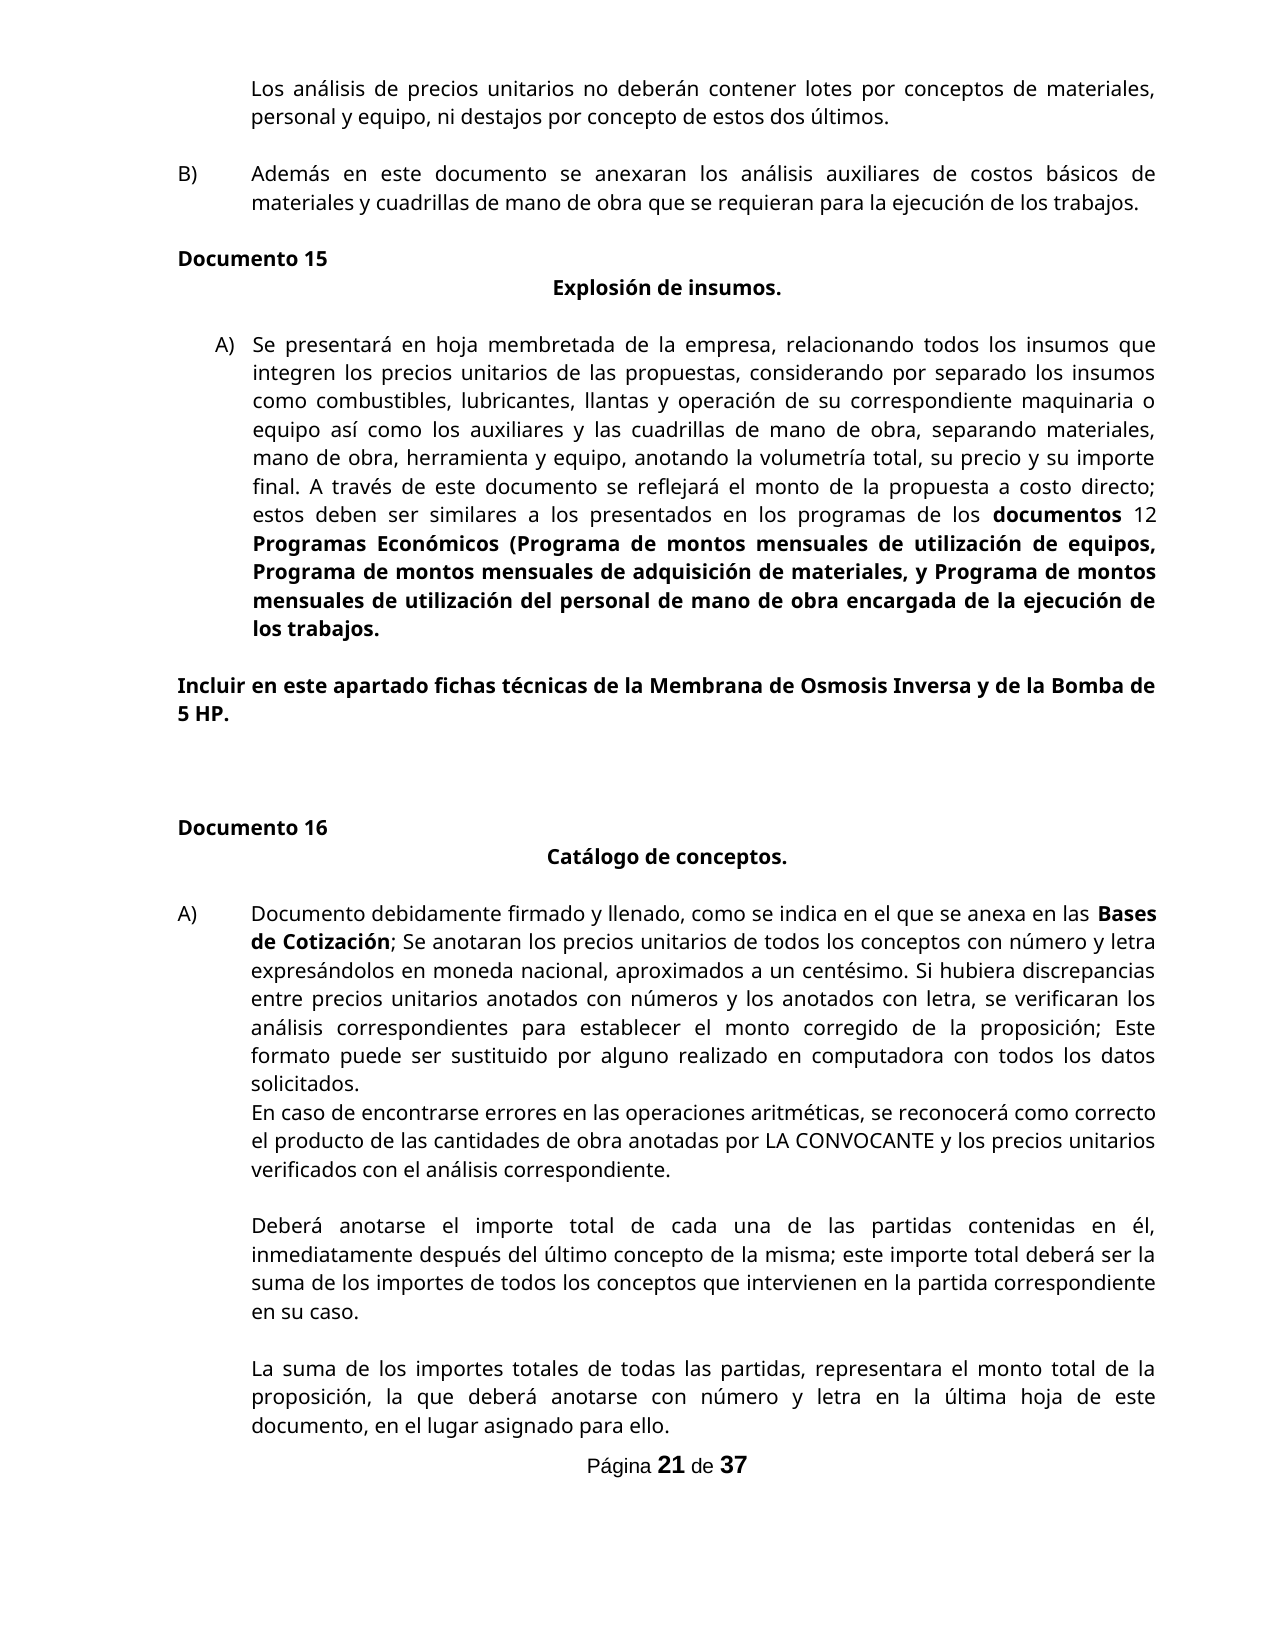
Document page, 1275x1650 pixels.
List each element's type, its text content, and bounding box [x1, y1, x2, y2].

text En caso de encontrarse errores en las operaciones aritméticas, se reconocerá como correcto el producto de las cantidades de obra anotadas por LA CONVOCANTE y los precios unitarios verificados con el análisis correspondiente. [251, 1098, 1157, 1183]
text B) Además en este documento se anexaran los análisis auxiliares de costos básicos de materiales y cuadrillas de mano de obra que se requieran para la ejecución de los trabajos. [177, 159, 1157, 216]
text La suma de los importes totales de todas las partidas, representara el monto total de la proposición, la que deberá anotarse con número y letra en la última hoja de este documento, en el lugar asignado para ello. [251, 1354, 1157, 1439]
text Explosión de insumos. [177, 273, 1157, 301]
subtitle Documento 15 [177, 244, 1157, 273]
subtitle Documento 16 [177, 813, 1157, 842]
text Deberá anotarse el importe total de cada una de las partidas contenidas en él, inmediatamente después del último concepto de la misma; este importe total deberá ser la suma de los importes de todos los conceptos que intervienen en la partida correspondiente en su caso. [251, 1212, 1157, 1325]
text Los análisis de precios unitarios no deberán contener lotes por conceptos de materiales, personal y equipo, ni destajos por concepto de estos dos últimos. [251, 74, 1157, 131]
text A) Documento debidamente firmado y llenado, como se indica en el que se anexa en las Bases de Cotización; Se anotaran los precios unitarios de todos los conceptos con número y letra expresándolos en moneda nacional, aproximados a un centésimo. Si hubiera discrepancias entre precios unitarios anotados con números y los anotados con letra, se verificaran los análisis correspondientes para establecer el monto corregido de la proposición; Este formato puede ser sustituido por alguno realizado en computadora con todos los datos solicitados. [177, 899, 1157, 1098]
text Incluir en este apartado fichas técnicas de la Membrana de Osmosis Inversa y de la Bomba de 5 HP. [177, 671, 1157, 728]
list Se presentará en hoja membretada de la empresa, relacionando todos los insumos que integren los precios unitarios de las propuestas, considerando por separado los insumos como combustibles, lubricantes, llantas y operación de su correspondiente maquinaria o equipo así como los auxiliares y las cuadrillas de mano de obra, separando materiales, mano de obra, herramienta y equipo, anotando la volumetría total, su precio y su importe final. A través de este documento se reflejará el monto de la propuesta a costo directo; estos deben ser similares a los presentados en los programas de los documentos 12 Programas Económicos (Programa de montos mensuales de utilización de equipos, Programa de montos mensuales de adquisición de materiales, y Programa de montos mensuales de utilización del personal de mano de obra encargada de la ejecución de los trabajos. [215, 330, 1157, 643]
text Catálogo de conceptos. [177, 842, 1157, 870]
